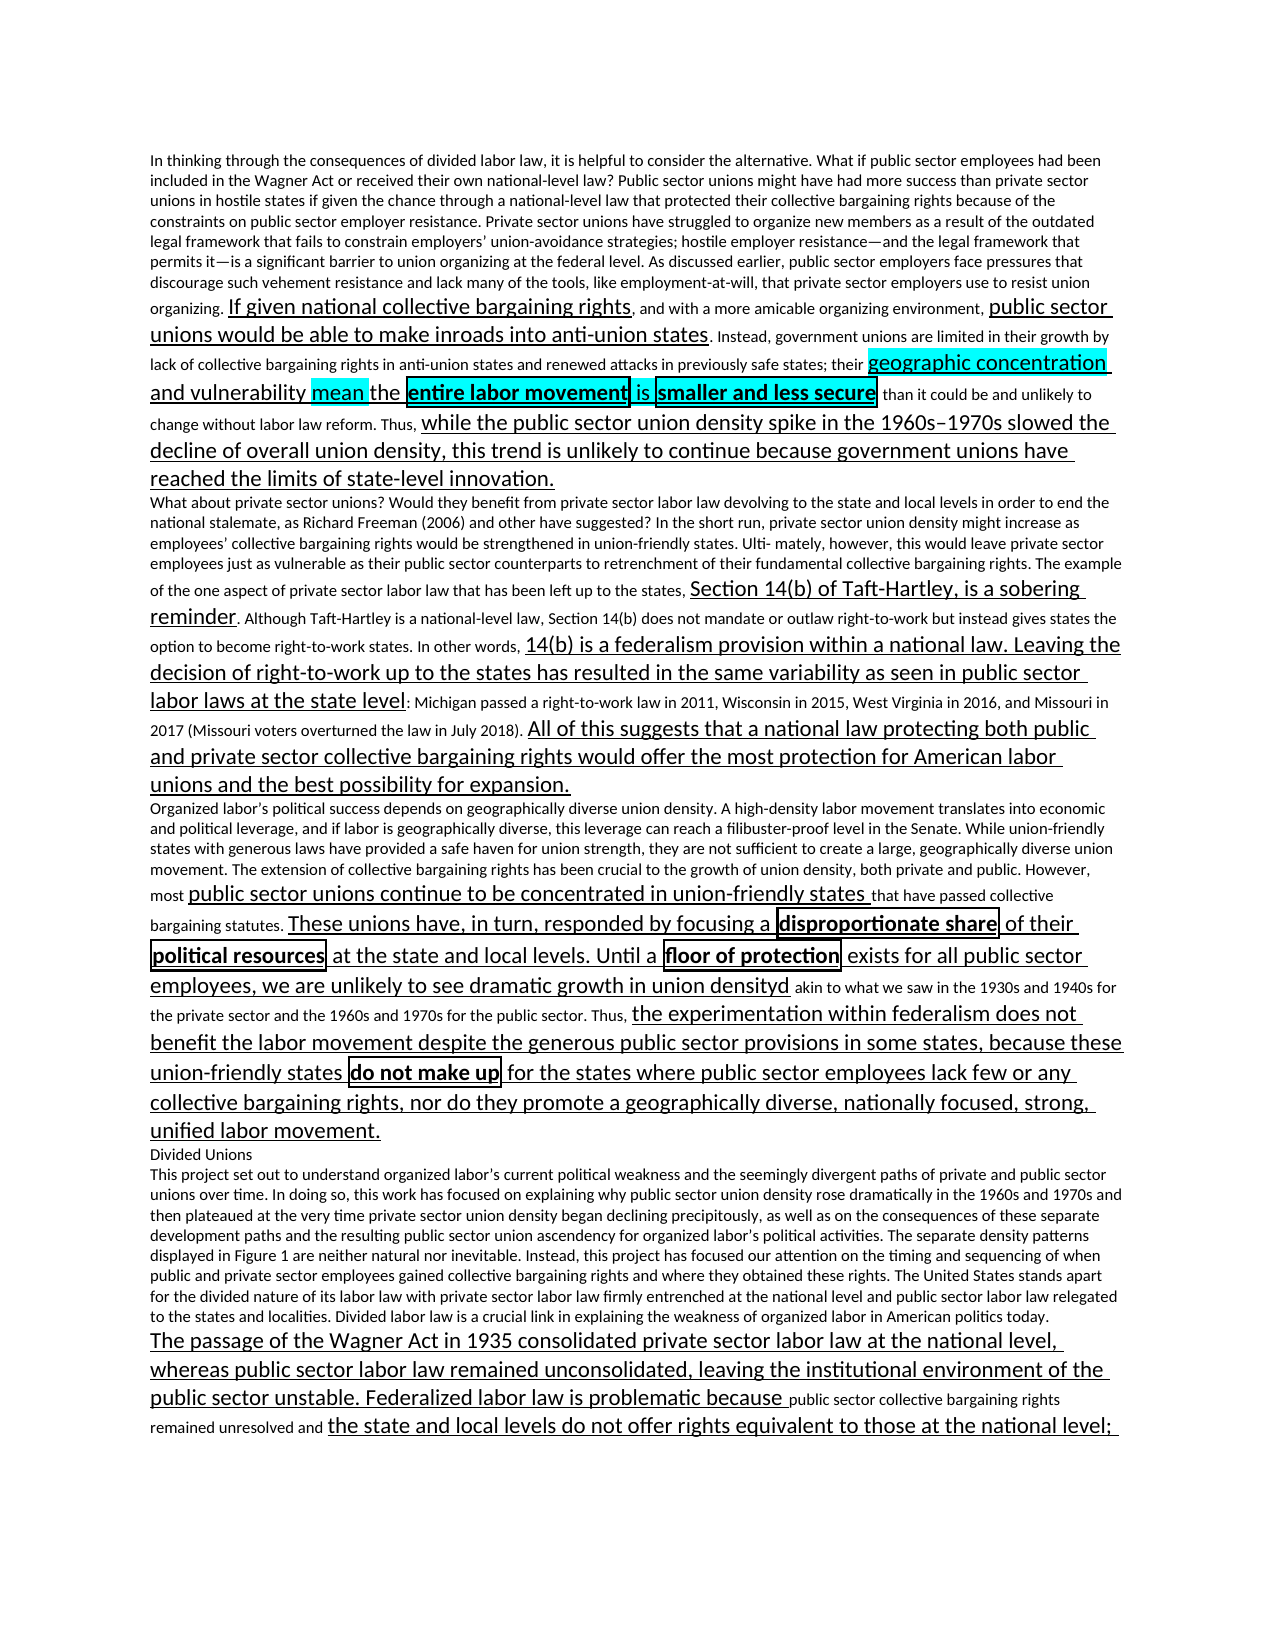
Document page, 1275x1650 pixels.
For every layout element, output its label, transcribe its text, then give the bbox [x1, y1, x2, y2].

text In thinking through the consequences of divided labor law, it is helpful to consider the alternative. What if public sector employees had been included in the Wagner Act or received their own national-level law? Public sector unions might have had more success than private sector unions in hostile states if given the chance through a national-level law that protected their collective bargaining rights because of the constraints on public sector employer resistance. Private sector unions have struggled to organize new members as a result of the outdated legal framework that fails to constrain employers’ union-avoidance strategies; hostile employer resistance—and the legal framework that permits it—is a significant barrier to union organizing at the federal level. As discussed earlier, public sector employers face pressures that discourage such vehement resistance and lack many of the tools, like employment-at-will, that private sector employers use to resist union organizing. If given national collective bargaining rights, and with a more amicable organizing environment, public sector unions would be able to make inroads into anti-union states. Instead, government unions are limited in their growth by lack of collective bargaining rights in anti-union states and renewed attacks in previously safe states; their geographic concentration and vulnerability mean the entire labor movement is smaller and less secure than it could be and unlikely to change without labor law reform. Thus, while the public sector union density spike in the 1960s–1970s slowed the decline of overall union density, this trend is unlikely to continue because government unions have reached the limits of state-level innovation. [150, 150, 1125, 492]
text This project set out to understand organized labor’s current political weakness and the seemingly divergent paths of private and public sector unions over time. In doing so, this work has focused on explaining why public sector union density rose dramatically in the 1960s and 1970s and then plateaued at the very time private sector union density began declining precipitously, as well as on the consequences of these separate development paths and the resulting public sector union ascendency for organized labor’s political activities. The separate density patterns displayed in Figure 1 are neither natural nor inevitable. Instead, this project has focused our attention on the timing and sequencing of when public and private sector employees gained collective bargaining rights and where they obtained these rights. The United States stands apart for the divided nature of its labor law with private sector labor law firmly entrenched at the national level and public sector labor law relegated to the states and localities. Divided labor law is a crucial link in explaining the weakness of organized labor in American politics today. [150, 1164, 1125, 1327]
text Divided Unions [150, 1144, 1125, 1164]
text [150, 1327, 1125, 1439]
text What about private sector unions? Would they benefit from private sector labor law devolving to the state and local levels in order to end the national stalemate, as Richard Freeman (2006) and other have suggested? In the short run, private sector union density might increase as employees’ collective bargaining rights would be strengthened in union-friendly states. Ulti- mately, however, this would leave private sector employees just as vulnerable as their public sector counterparts to retrenchment of their fundamental collective bargaining rights. The example of the one aspect of private sector labor law that has been left up to the states, Section 14(b) of Taft-Hartley, is a sobering reminder. Although Taft-Hartley is a national-level law, Section 14(b) does not mandate or outlaw right-to-work but instead gives states the option to become right-to-work states. In other words, 14(b) is a federalism provision within a national law. Leaving the decision of right-to-work up to the states has resulted in the same variability as seen in public sector labor laws at the state level: Michigan passed a right-to-work law in 2011, Wisconsin in 2015, West Virginia in 2016, and Missouri in 2017 (Missouri voters overturned the law in July 2018). All of this suggests that a national law protecting both public and private sector collective bargaining rights would offer the most protection for American labor unions and the best possibility for expansion. [150, 492, 1125, 798]
text Organized labor’s political success depends on geographically diverse union density. A high-density labor movement translates into economic and political leverage, and if labor is geographically diverse, this leverage can reach a filibuster-proof level in the Senate. While union-friendly states with generous laws have provided a safe haven for union strength, they are not sufficient to create a large, geographically diverse union movement. The extension of collective bargaining rights has been crucial to the growth of union density, both private and public. However, most public sector unions continue to be concentrated in union-friendly states that have passed collective bargaining statutes. These unions have, in turn, responded by focusing a disproportionate share of their political resources at the state and local levels. Until a floor of protection exists for all public sector employees, we are unlikely to see dramatic growth in union densityd akin to what we saw in the 1930s and 1940s for the private sector and the 1960s and 1970s for the public sector. Thus, the experimentation within federalism does not benefit the labor movement despite the generous public sector provisions in some states, because these union-friendly states do not make up for the states where public sector employees lack few or any collective bargaining rights, nor do they promote a geographically diverse, nationally focused, strong, unified labor movement. [150, 798, 1125, 1144]
